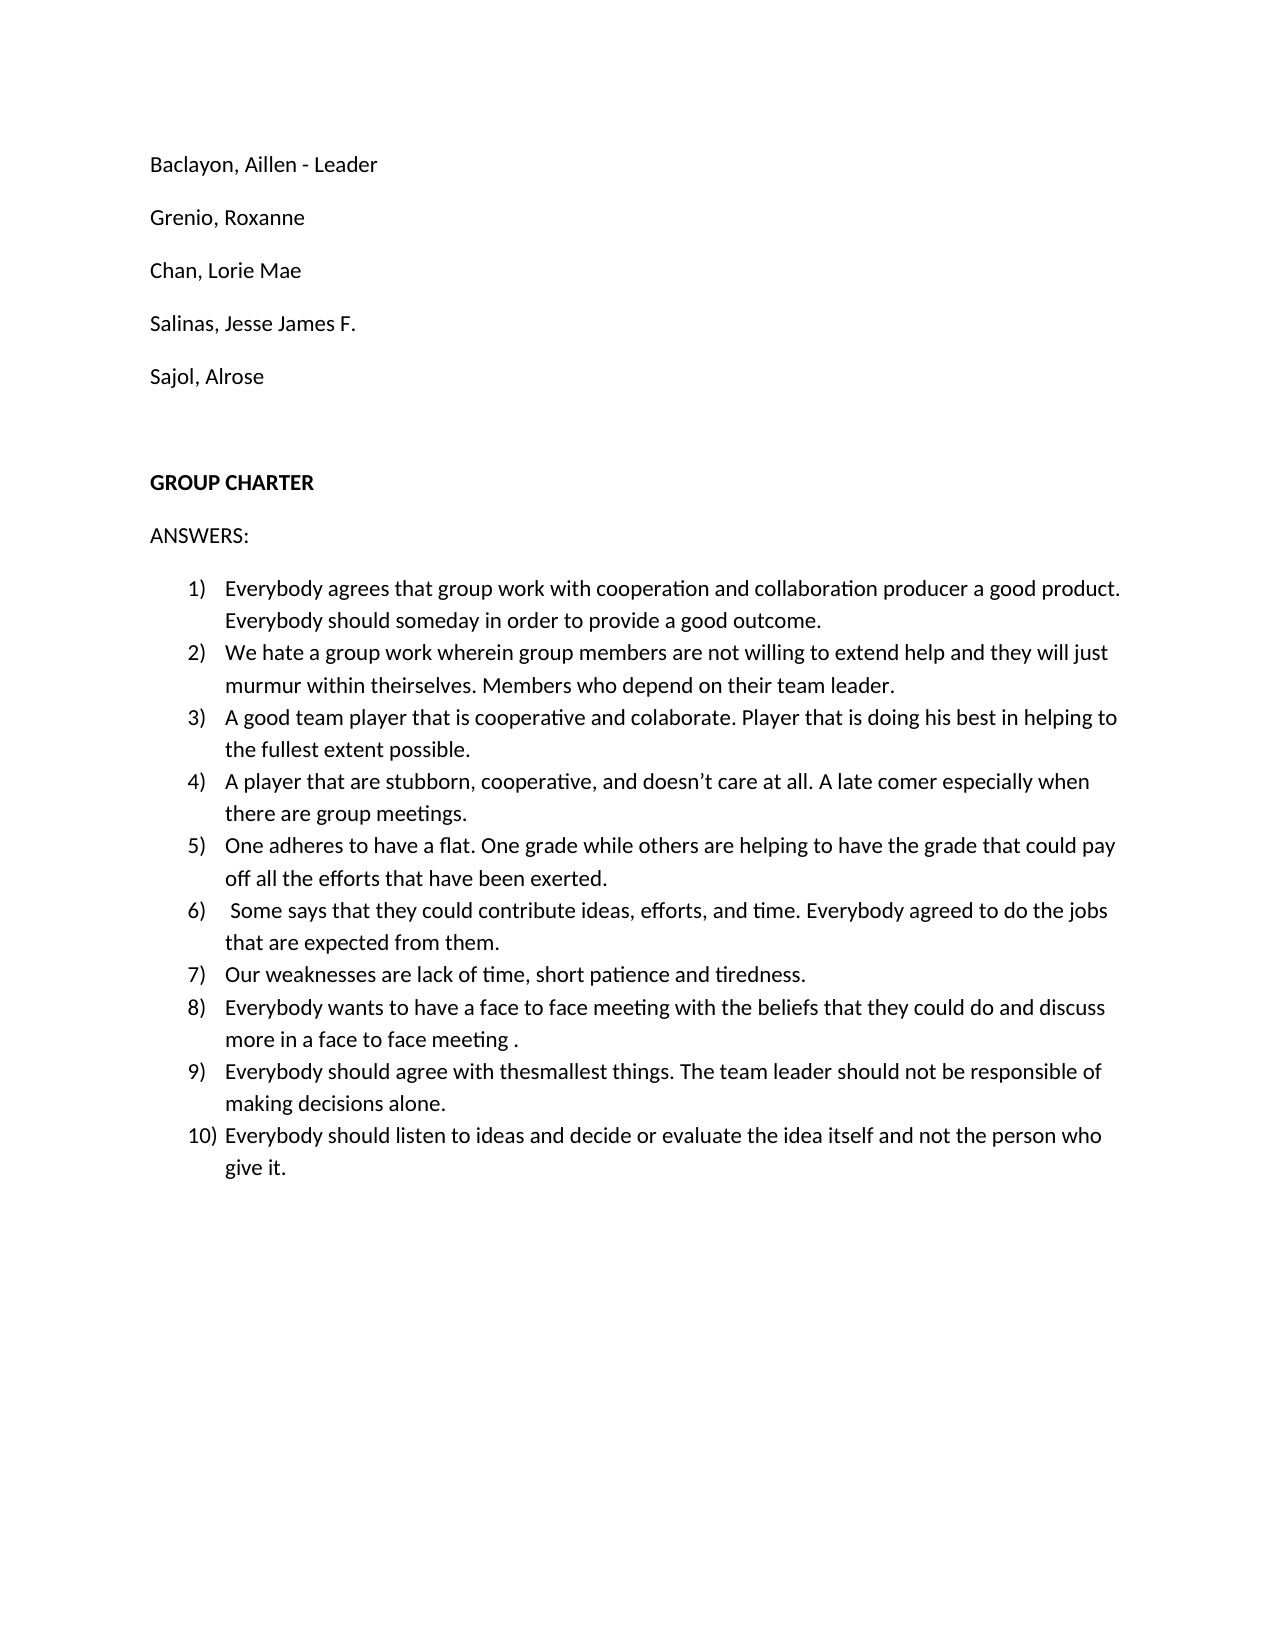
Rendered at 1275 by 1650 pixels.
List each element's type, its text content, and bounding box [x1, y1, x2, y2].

list Our weaknesses are lack of time, short patience and tiredness. [187, 960, 1125, 988]
list One adheres to have a flat. One grade while others are helping to have the grade that could pay off all the efforts that have been exerted. [187, 832, 1125, 892]
list We hate a group work wherein group members are not willing to extend help and they will just murmur within theirselves. Members who depend on their team leader. [187, 638, 1125, 699]
text ANSWERS: [150, 521, 1125, 549]
text Baclayon, Aillen - Leader [150, 150, 1125, 178]
list Some says that they could contribute ideas, efforts, and time. Everybody agreed to do the jobs that are expected from them. [187, 896, 1125, 956]
list Everybody should listen to ideas and decide or evaluate the idea itself and not the person who give it. [187, 1121, 1125, 1182]
text Salinas, Jesse James F. [150, 309, 1125, 337]
text GROUP CHARTER [150, 468, 1125, 496]
text Sajol, Alrose [150, 362, 1125, 390]
text Chan, Lorie Mae [150, 256, 1125, 284]
list Everybody wants to have a face to face meeting with the beliefs that they could do and discuss more in a face to face meeting . [187, 993, 1125, 1053]
text Grenio, Roxanne [150, 203, 1125, 231]
list Everybody agrees that group work with cooperation and collaboration producer a good product. Everybody should someday in order to provide a good outcome. [187, 574, 1125, 634]
list A player that are stubborn, cooperative, and doesn’t care at all. A late comer especially when there are group meetings. [187, 767, 1125, 827]
list A good team player that is cooperative and colaborate. Player that is doing his best in helping to the fullest extent possible. [187, 703, 1125, 763]
list Everybody should agree with thesmallest things. The team leader should not be responsible of making decisions alone. [187, 1057, 1125, 1117]
